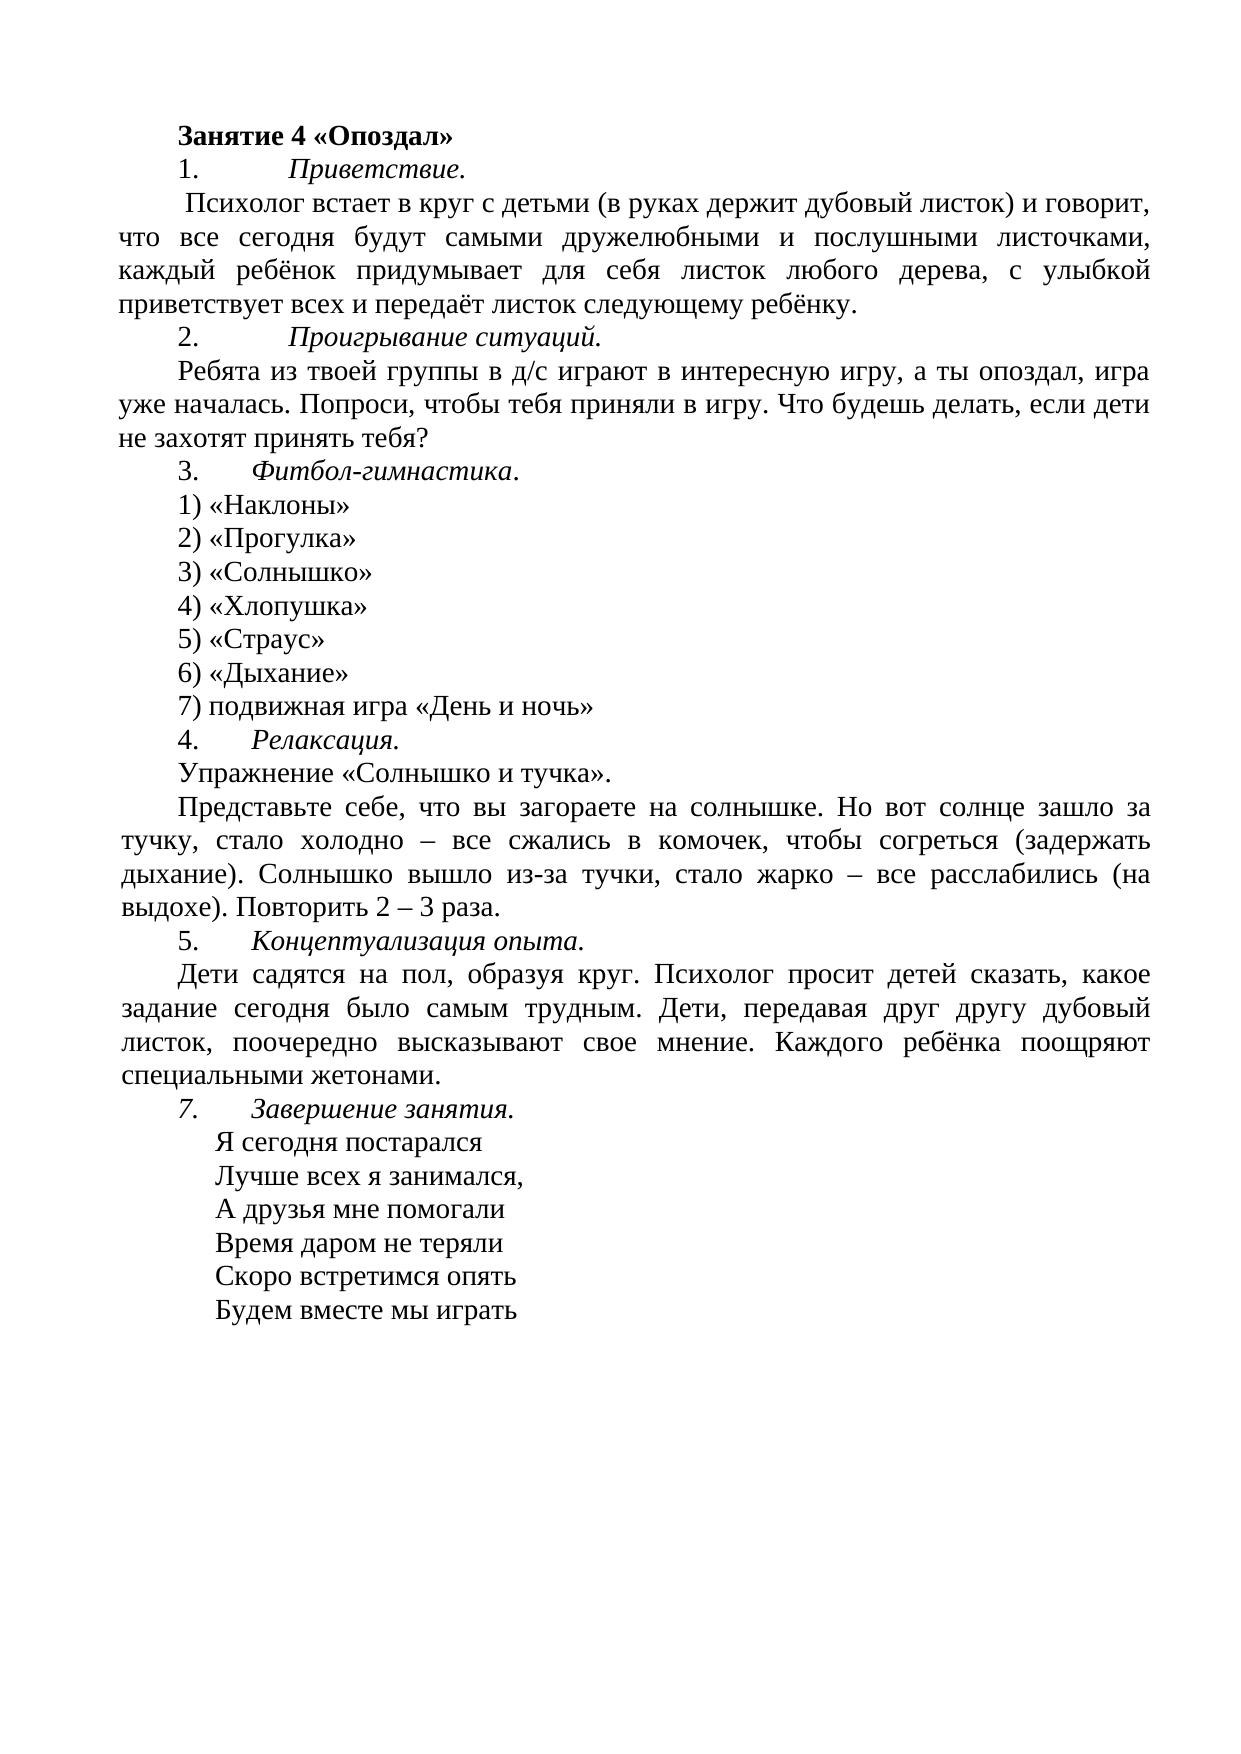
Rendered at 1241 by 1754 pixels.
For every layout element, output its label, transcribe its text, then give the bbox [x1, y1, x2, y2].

text Дети садятся на пол, образуя круг. Психолог просит детей сказать, какое задание сегодня было самым трудным. Дети, передавая друг другу дубовый листок, поочередно высказывают свое мнение. Каждого ребёнка поощряют специальными жетонами. [121, 957, 1152, 1091]
text 7) подвижная игра «День и ночь» [121, 688, 1152, 722]
text 4) «Хлопушка» [121, 588, 1152, 621]
text А друзья мне помогали [215, 1191, 1152, 1225]
text 3. Фитбол-гимнастика. [121, 453, 1152, 487]
text 2) «Прогулка» [121, 521, 1152, 554]
text 4. Релаксация. [121, 722, 1152, 755]
text Упражнение «Солнышко и тучка». [121, 755, 1152, 789]
text Представьте себе, что вы загораете на солнышке. Но вот солнце зашло за тучку, стало холодно – все сжались в комочек, чтобы согреться (задержать дыхание). Солнышко вышло из-за тучки, стало жарко – все расслабились (на выдохе). Повторить 2 – 3 раза. [121, 789, 1152, 923]
text Психолог встает в круг с детьми (в руках держит дубовый листок) и говорит, что все сегодня будут самыми дружелюбными и послушными листочками, каждый ребёнок придумывает для себя листок любого дерева, с улыбкой приветствует всех и передаёт листок следующему ребёнку. [118, 185, 1152, 319]
text Лучше всех я занимался, [215, 1158, 1152, 1191]
text 3) «Солнышко» [121, 554, 1152, 588]
text 5) «Страус» [121, 621, 1152, 655]
text Будем вместе мы играть [215, 1292, 1152, 1326]
text Ребята из твоей группы в д/с играют в интересную игру, а ты опоздал, игра уже началась. Попроси, чтобы тебя приняли в игру. Что будешь делать, если дети не захотят принять тебя? [118, 353, 1152, 453]
text Скоро встретимся опять [215, 1258, 1152, 1292]
list Приветствие. [177, 152, 1152, 185]
text Время даром не теряли [215, 1225, 1152, 1258]
list Завершение занятия. [177, 1091, 1152, 1124]
text Занятие 4 «Опоздал» [121, 118, 1152, 152]
text 1) «Наклоны» [121, 487, 1152, 521]
list Проигрывание ситуаций. [177, 319, 1152, 353]
text 6) «Дыхание» [121, 655, 1152, 688]
text 5. Концептуализация опыта. [121, 923, 1152, 957]
text Я сегодня постарался [215, 1124, 1152, 1158]
